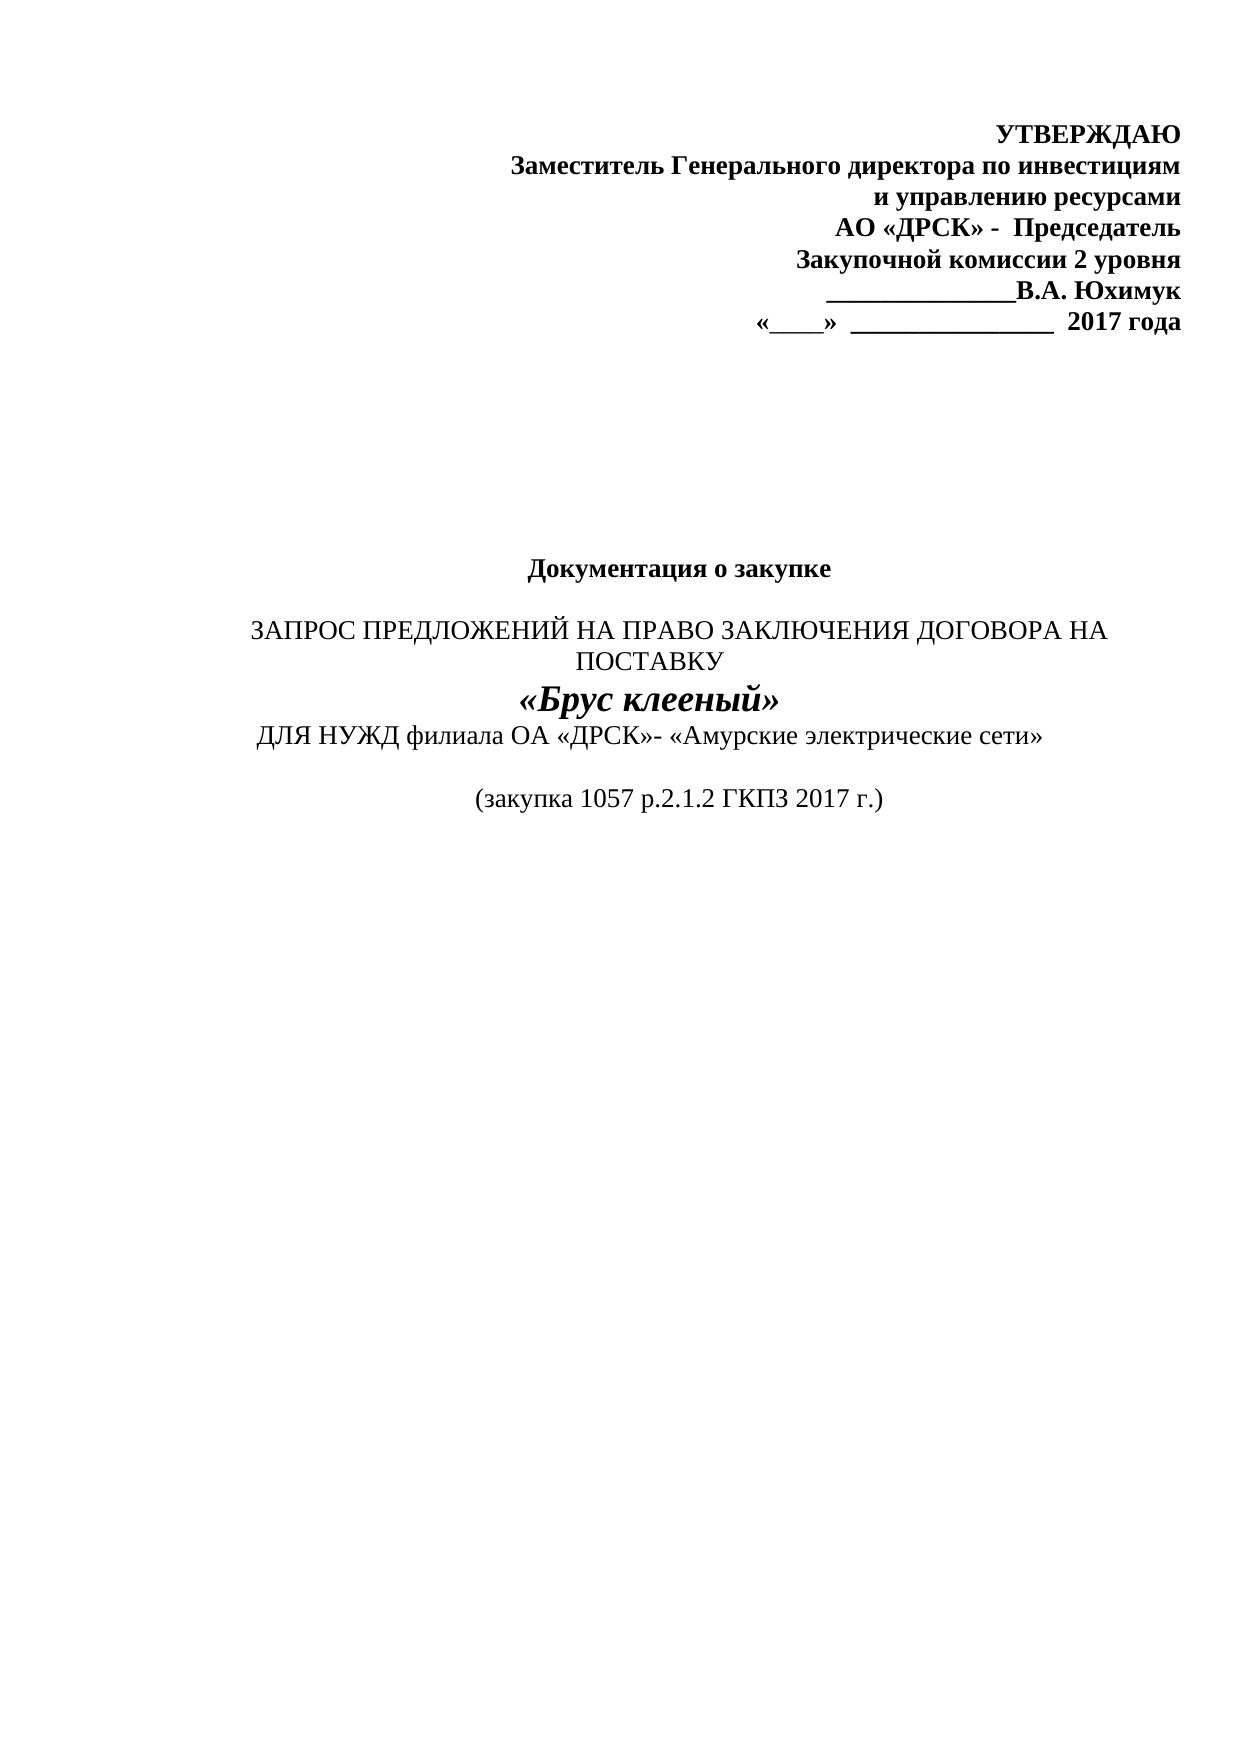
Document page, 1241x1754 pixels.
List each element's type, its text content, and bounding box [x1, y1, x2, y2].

text Документация о закупке [118, 552, 1181, 583]
text Заместитель Генерального директора по инвестициям и управлению ресурсами [478, 149, 1181, 212]
text «____» _______________ 2017 года [620, 305, 1181, 336]
text ______________В.А. Юхимук [664, 274, 1181, 305]
text АО «ДРСК» - Председатель Закупочной комиссии 2 уровня [478, 212, 1181, 274]
text Запрос предложений НА ПРАВО ЗАКЛЮЧЕНИЯ ДОГОВОРА НА поставку [118, 614, 1181, 676]
text ДЛЯ НУЖД филиала ОА «ДРСК»- «амурские электрические сети» [118, 719, 1181, 751]
text «Брус клееный» [118, 676, 1181, 719]
text (закупка 1057 р.2.1.2 ГКПЗ 2017 г.) [118, 782, 1181, 813]
text УТВЕРЖДАЮ [743, 118, 1181, 149]
